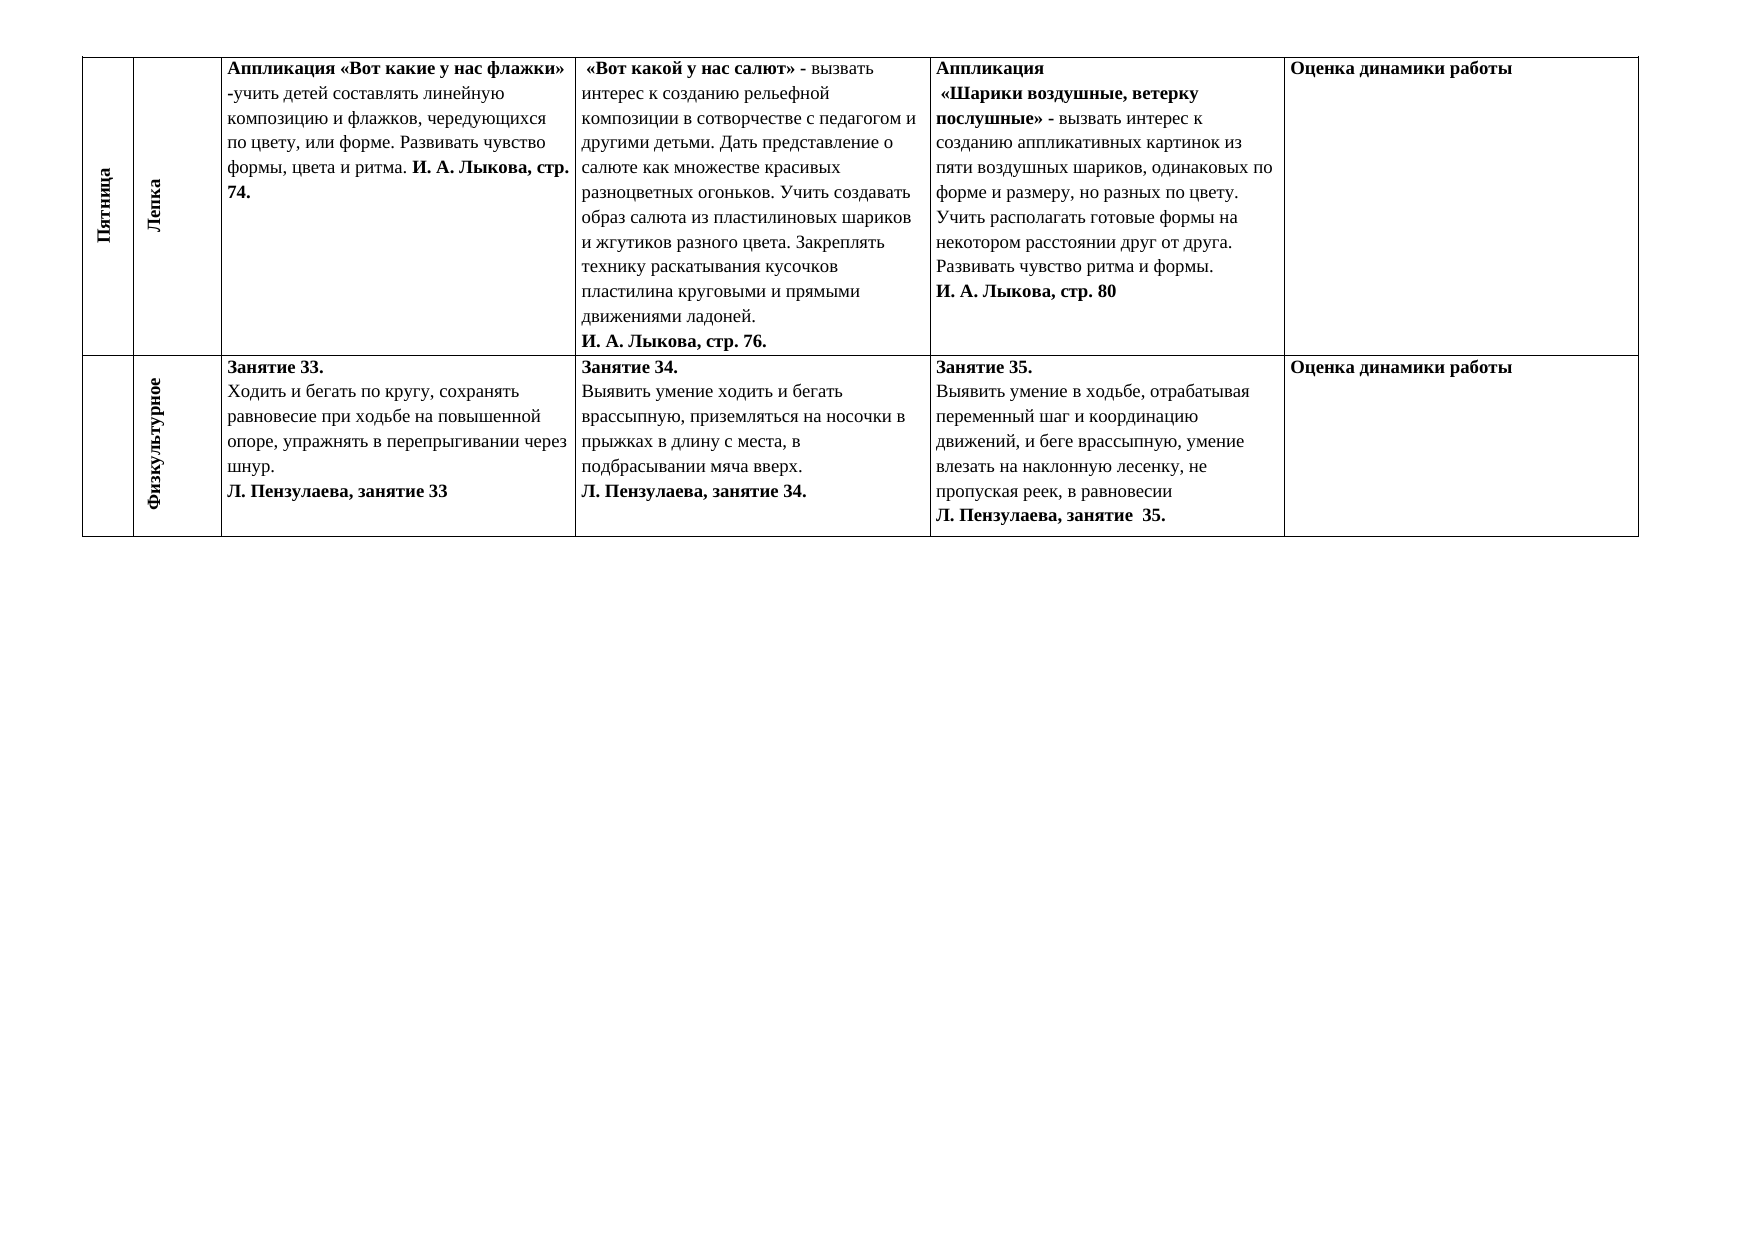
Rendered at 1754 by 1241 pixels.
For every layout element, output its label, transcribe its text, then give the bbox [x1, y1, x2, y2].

table_header Пятница [83, 58, 133, 355]
table_cell Занятие 35. Выявить умение в ходьбе, отрабатывая переменный шаг и координацию движений, и беге врассыпную, умение влезать на наклонную лесенку, не пропуская реек, в равновесии Л. Пензулаева, занятие 35. [931, 356, 1284, 536]
table_cell Физкультурное [134, 356, 221, 536]
table_cell Занятие 34. Выявить умение ходить и бегать врассыпную, приземляться на носочки в прыжках в длину с места, в подбрасывании мяча вверх. Л. Пензулаева, занятие 34. [576, 356, 930, 536]
table_header «Вот какой у нас салют» - вызвать интерес к созданию рельефной композиции в сотворчестве с педагогом и другими детьми. Дать представление о салюте как множестве красивых разноцветных огоньков. Учить создавать образ салюта из пластилиновых шариков и жгутиков разного цвета. Закреплять технику раскатывания кусочков пластилина круговыми и прямыми движениями ладоней. И. А. Лыкова, стр. 76. [576, 58, 930, 355]
table_cell Оценка динамики работы [1285, 356, 1638, 536]
table_header Аппликация «Вот какие у нас флажки» -учить детей составлять линейную композицию и флажков, чередующихся по цвету, или форме. Развивать чувство формы, цвета и ритма. И. А. Лыкова, стр. 74. [222, 58, 575, 355]
table_cell [83, 356, 133, 536]
table_cell Занятие 33. Ходить и бегать по кругу, сохранять равновесие при ходьбе на повышенной опоре, упражнять в перепрыгивании через шнур. Л. Пензулаева, занятие 33 [222, 356, 575, 536]
table_header Лепка [134, 58, 221, 355]
table_header Оценка динамики работы [1285, 58, 1638, 355]
table_header Аппликация «Шарики воздушные, ветерку послушные» - вызвать интерес к созданию аппликативных картинок из пяти воздушных шариков, одинаковых по форме и размеру, но разных по цвету. Учить располагать готовые формы на некотором расстоянии друг от друга. Развивать чувство ритма и формы. И. А. Лыкова, стр. 80 [931, 58, 1284, 355]
